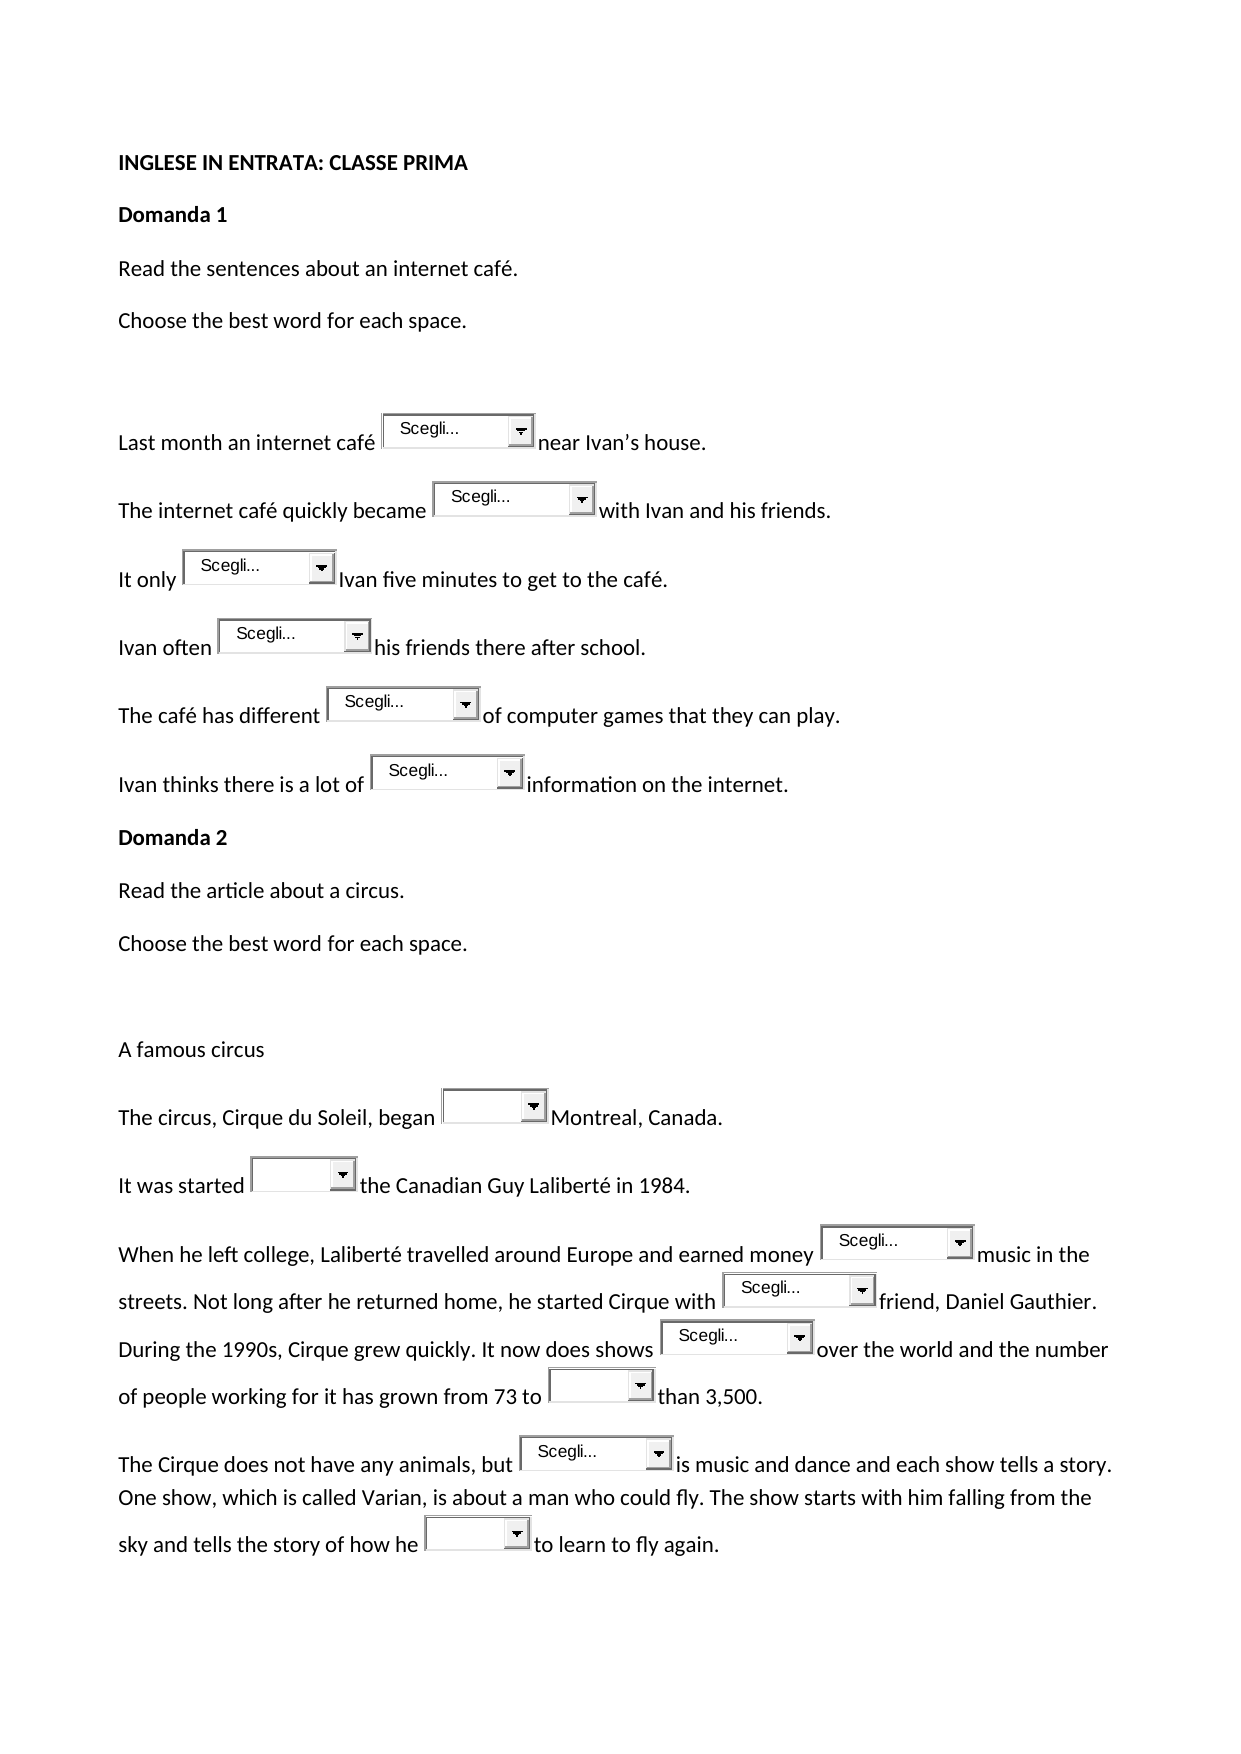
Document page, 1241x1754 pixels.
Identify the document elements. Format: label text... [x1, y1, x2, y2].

text Last month an internet café near Ivan’s house. [118, 413, 1122, 456]
text Ivan thinks there is a lot of information on the internet. [118, 754, 1122, 798]
text The café has different of computer games that they can play. [118, 686, 1122, 729]
text Read the sentences about an internet café. [118, 254, 1122, 282]
text It only Ivan five minutes to get to the café. [118, 549, 1122, 593]
text The circus, Cirque du Soleil, began Montreal, Canada. [118, 1088, 1122, 1131]
text Domanda 2 [118, 823, 1122, 851]
text INGLESE IN ENTRATA: CLASSE PRIMA [118, 148, 1122, 176]
text The internet café quickly became with Ivan and his friends. [118, 481, 1122, 524]
text Choose the best word for each space. [118, 929, 1122, 957]
text Domanda 1 [118, 201, 1122, 229]
text Ivan often his friends there after school. [118, 618, 1122, 661]
text Read the article about a circus. [118, 876, 1122, 904]
text A famous circus [118, 1035, 1122, 1063]
text When he left college, Laliberté travelled around Europe and earned money music in the streets. Not long after he returned home, he started Cirque with friend, Daniel Gauthier. During the 1990s, Cirque grew quickly. It now does shows over the world and the number of people working for it has grown from 73 to than 3,500. [118, 1224, 1122, 1410]
text Choose the best word for each space. [118, 307, 1122, 335]
text The Cirque does not have any animals, but is music and dance and each show tells a story. One show, which is called Varian, is about a man who could fly. The show starts with him falling from the sky and tells the story of how he to learn to fly again. [118, 1435, 1122, 1558]
text It was started the Canadian Guy Laliberté in 1984. [118, 1156, 1122, 1199]
